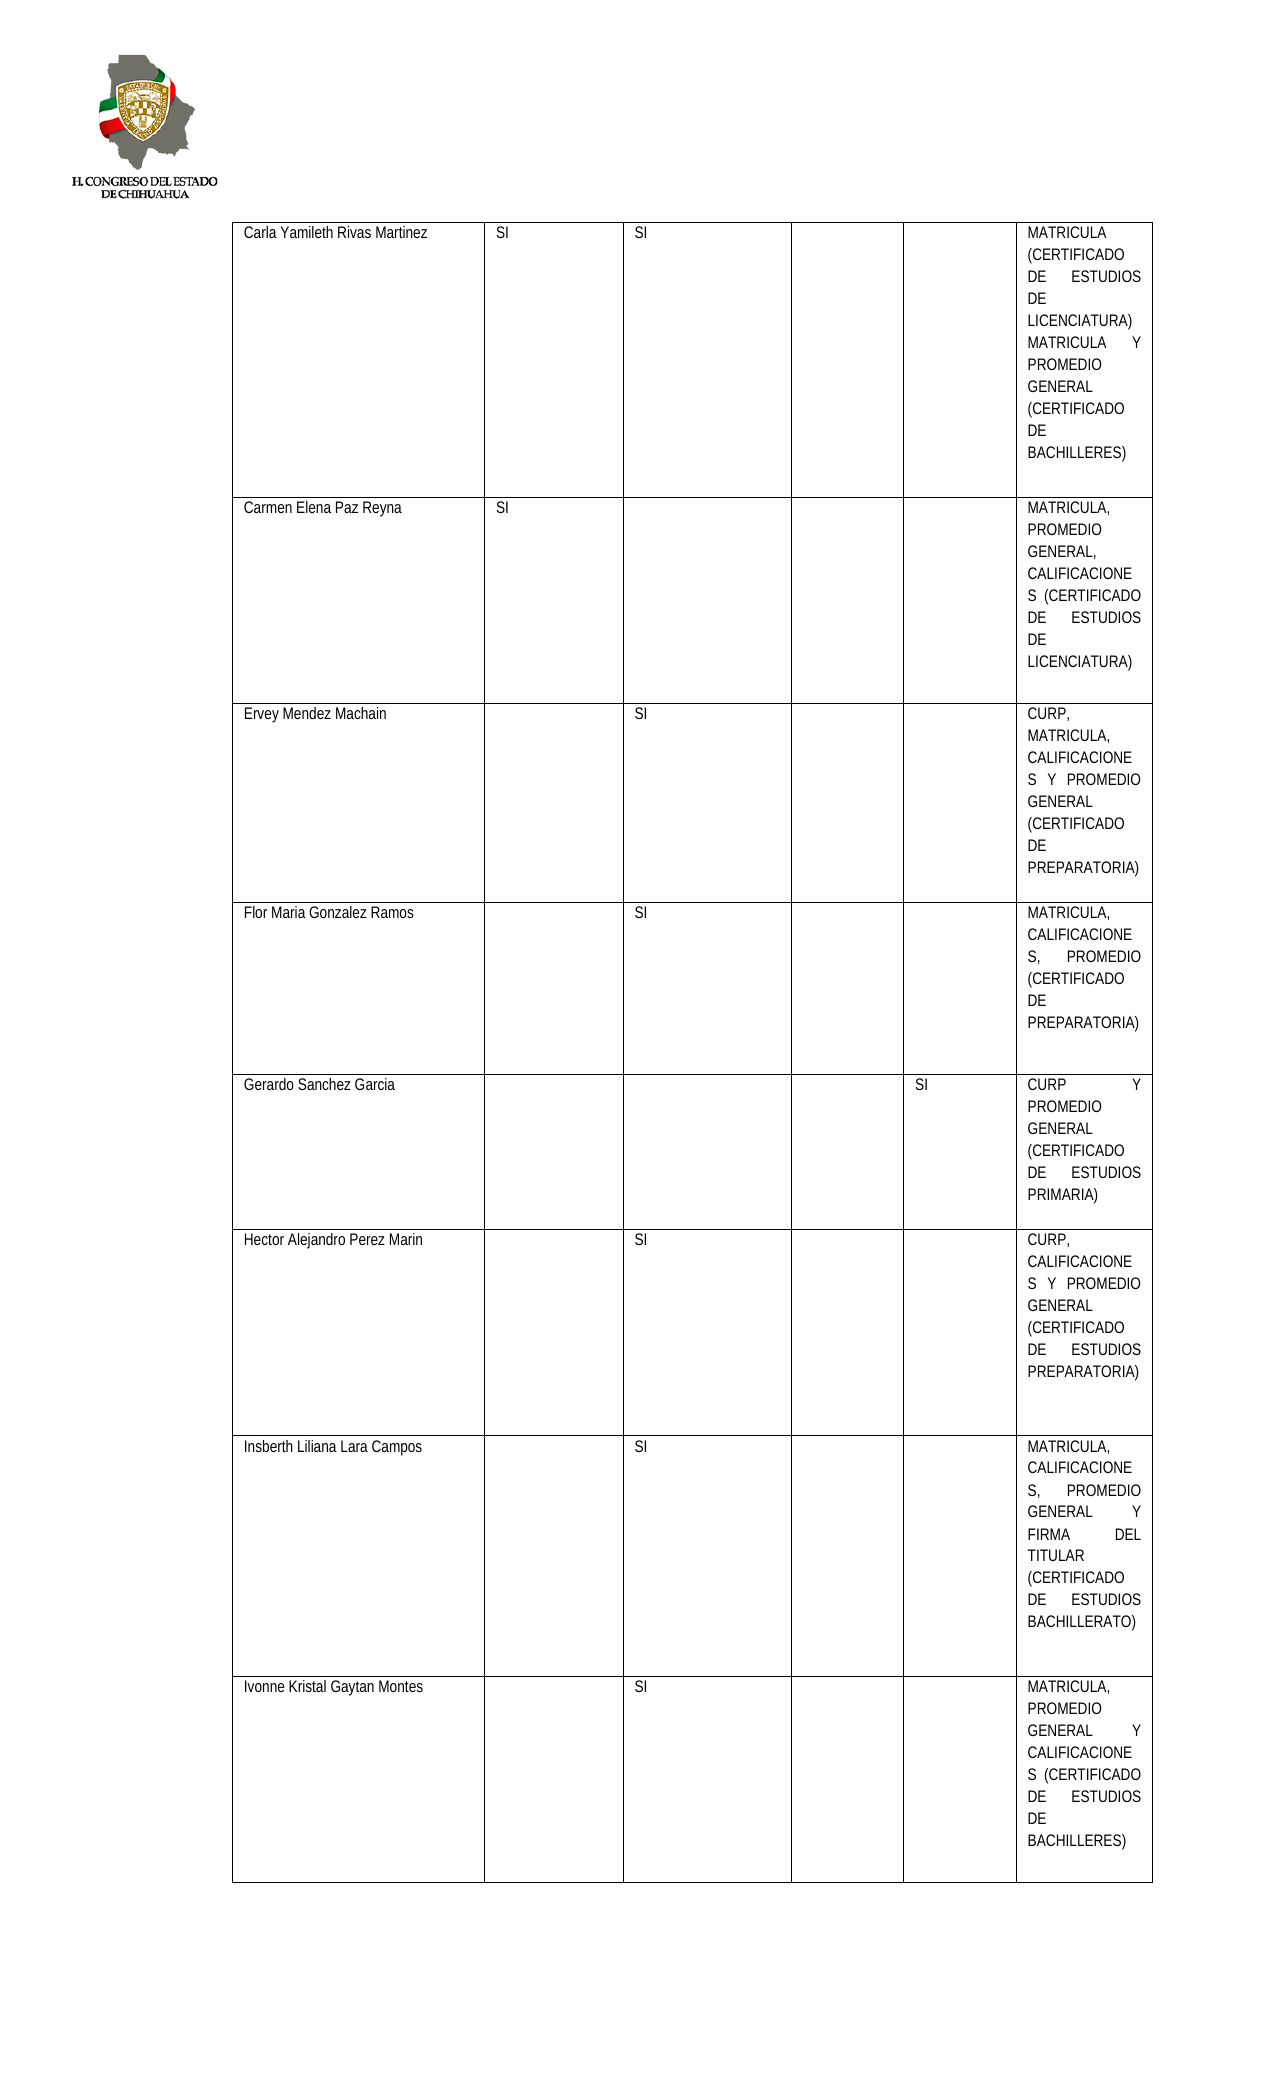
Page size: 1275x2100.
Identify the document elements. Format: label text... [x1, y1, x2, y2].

table_cell [485, 1436, 623, 1676]
table_cell MATRICULA, CALIFICACIONES, PROMEDIO (CERTIFICADO DE PREPARATORIA) [1017, 903, 1152, 1074]
table_cell [792, 1075, 903, 1229]
table_cell MATRICULA, PROMEDIO GENERAL, CALIFICACIONES (CERTIFICADO DE ESTUDIOS DE LICENCIATURA) [1017, 498, 1152, 703]
table_cell SI [485, 223, 623, 497]
table_cell [624, 1075, 791, 1229]
table_cell SI [624, 1677, 791, 1882]
table_cell [904, 903, 1016, 1074]
table_cell SI [904, 1075, 1016, 1229]
table_cell Ervey Mendez Machain [233, 704, 484, 902]
table_cell SI [624, 1436, 791, 1676]
table_cell [792, 704, 903, 902]
table_cell Carla Yamileth Rivas Martinez [233, 223, 484, 497]
table_cell [485, 903, 623, 1074]
table_cell CURP, CALIFICACIONES Y PROMEDIO GENERAL (CERTIFICADO DE ESTUDIOS PREPARATORIA) [1017, 1230, 1152, 1435]
table_cell SI [624, 1230, 791, 1435]
table_cell Ivonne Kristal Gaytan Montes [233, 1677, 484, 1882]
table_cell MATRICULA, CALIFICACIONES, PROMEDIO GENERAL Y FIRMA DEL TITULAR (CERTIFICADO DE ESTUDIOS BACHILLERATO) [1017, 1436, 1152, 1676]
table_cell SI [485, 498, 623, 703]
table_cell CURP Y PROMEDIO GENERAL (CERTIFICADO DE ESTUDIOS PRIMARIA) [1017, 1075, 1152, 1229]
table_cell [792, 1677, 903, 1882]
table_cell Hector Alejandro Perez Marin [233, 1230, 484, 1435]
table_cell [485, 1677, 623, 1882]
table_cell [792, 903, 903, 1074]
table_cell [904, 1677, 1016, 1882]
table_cell SI [624, 704, 791, 902]
table_cell [792, 498, 903, 703]
table_cell [485, 1075, 623, 1229]
picture [62, 45, 227, 210]
table_cell Flor Maria Gonzalez Ramos [233, 903, 484, 1074]
table_cell [485, 1230, 623, 1435]
table_cell [485, 704, 623, 902]
table_cell [904, 1436, 1016, 1676]
table_cell [792, 223, 903, 497]
table_cell Gerardo Sanchez Garcia [233, 1075, 484, 1229]
table_cell [792, 1230, 903, 1435]
table_cell SI [624, 903, 791, 1074]
table_cell [904, 1230, 1016, 1435]
table_cell Insberth Liliana Lara Campos [233, 1436, 484, 1676]
table_cell [624, 498, 791, 703]
table_cell CURP, MATRICULA, CALIFICACIONES Y PROMEDIO GENERAL (CERTIFICADO DE PREPARATORIA) [1017, 704, 1152, 902]
table_cell SI [624, 223, 791, 497]
table_cell MATRICULA, PROMEDIO GENERAL Y CALIFICACIONES (CERTIFICADO DE ESTUDIOS DE BACHILLERES) [1017, 1677, 1152, 1882]
table_cell MATRICULA (CERTIFICADO DE ESTUDIOS DE LICENCIATURA) MATRICULA Y PROMEDIO GENERAL (CERTIFICADO DE BACHILLERES) [1017, 223, 1152, 497]
table_cell [904, 704, 1016, 902]
table_cell [792, 1436, 903, 1676]
table_cell Carmen Elena Paz Reyna [233, 498, 484, 703]
table_cell [904, 223, 1016, 497]
table_cell [904, 498, 1016, 703]
